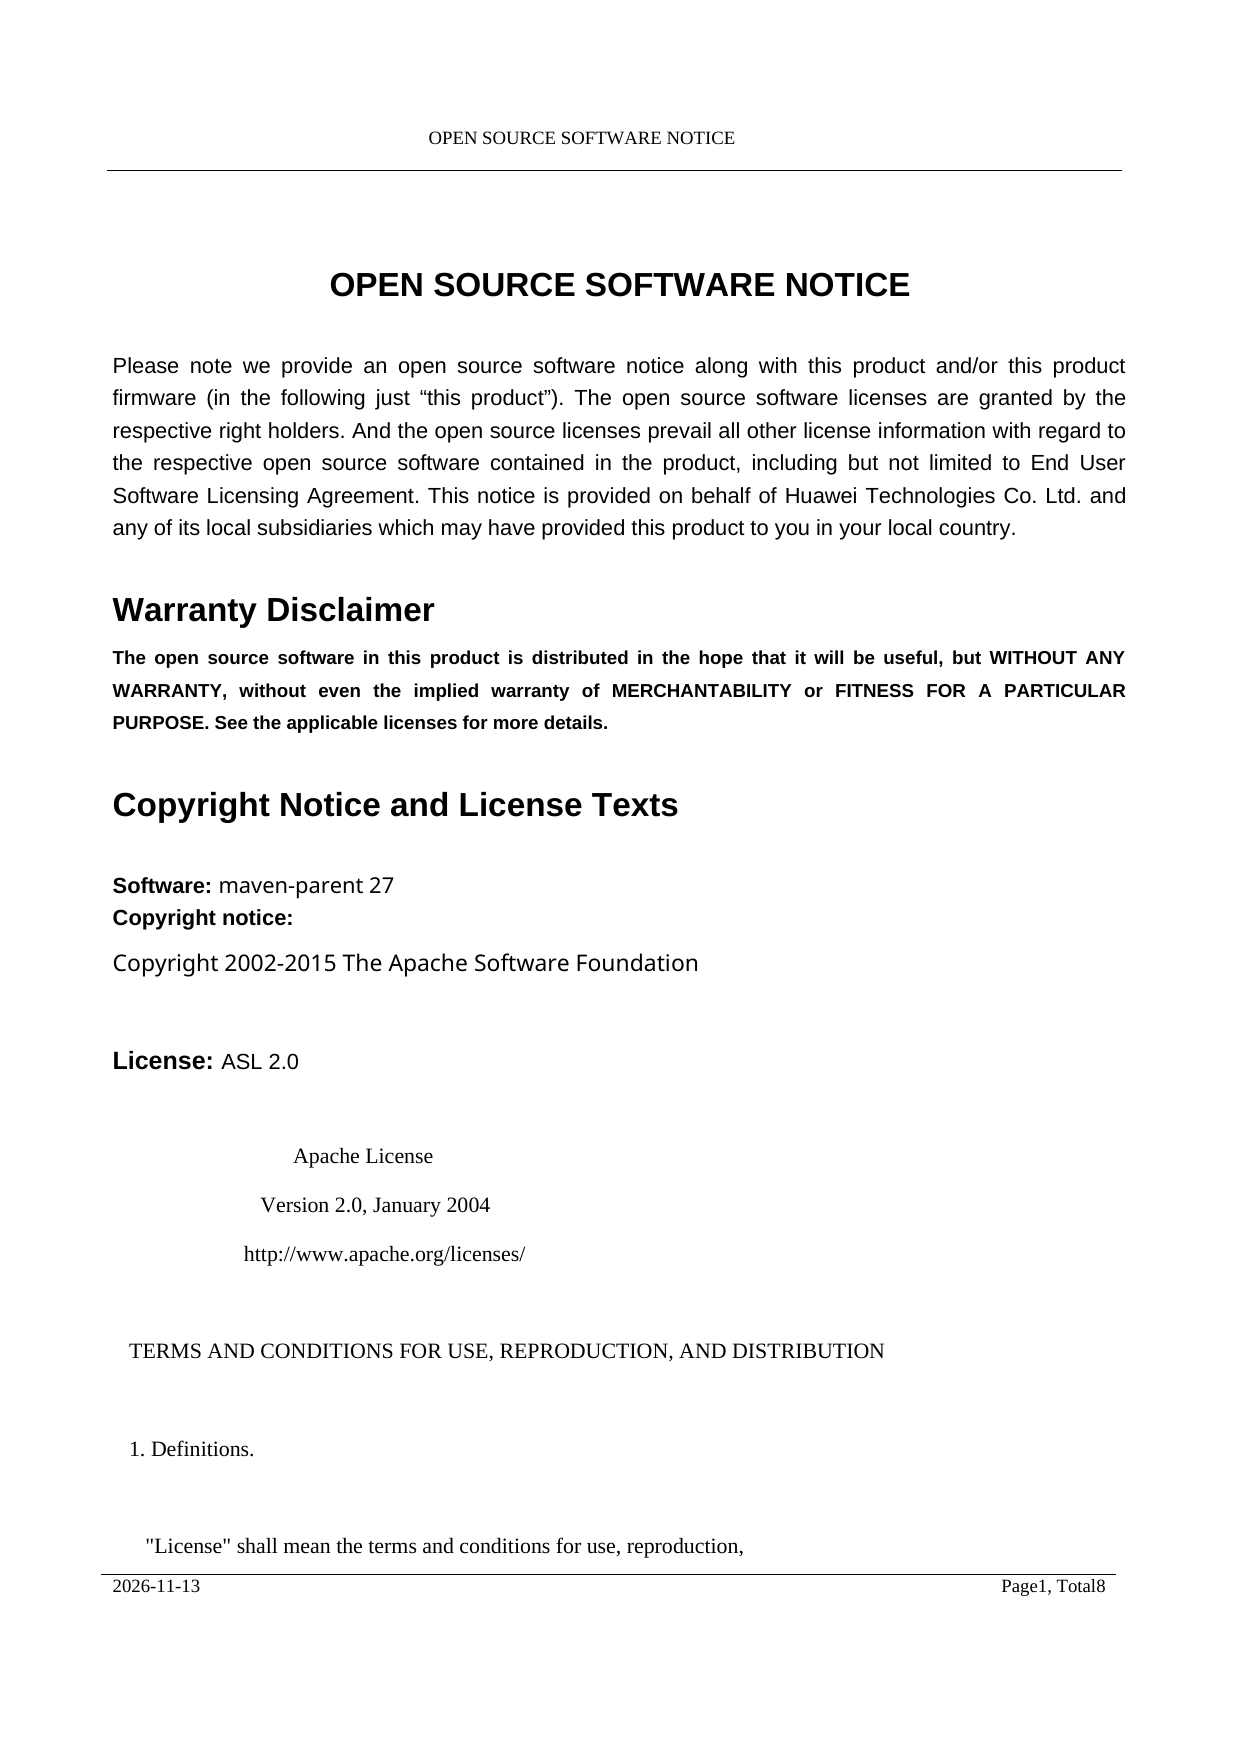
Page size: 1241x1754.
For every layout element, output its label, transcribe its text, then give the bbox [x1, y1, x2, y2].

text Copyright 2002-2015 The Apache Software Foundation [112, 947, 1128, 1028]
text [112, 1091, 1128, 1562]
text Warranty Disclaimer [112, 576, 1128, 641]
text Please note we provide an open source software notice along with this product and/or this product firmware (in the following just “this product”). The open source software licenses are granted by the respective right holders. And the open source licenses prevail all other license information with regard to the respective open source software contained in the product, including but not limited to End User Software Licensing Agreement. This notice is provided on behalf of Huawei Technologies Co. Ltd. and any of its local subsidiaries which may have provided this product to you in your local country. [112, 349, 1128, 544]
text Copyright notice: [112, 901, 1128, 934]
text OPEN SOURCE SOFTWARE NOTICE [112, 251, 1128, 316]
text License: ASL 2.0 [112, 1044, 1128, 1077]
text The open source software in this product is distributed in the hope that it will be useful, but WITHOUT ANY WARRANTY, without even the implied warranty of MERCHANTABILITY or FITNESS FOR A PARTICULAR PURPOSE. See the applicable licenses for more details. [112, 641, 1128, 739]
text Software: maven-parent 27 [112, 869, 1128, 901]
text Copyright Notice and License Texts [112, 771, 1128, 836]
